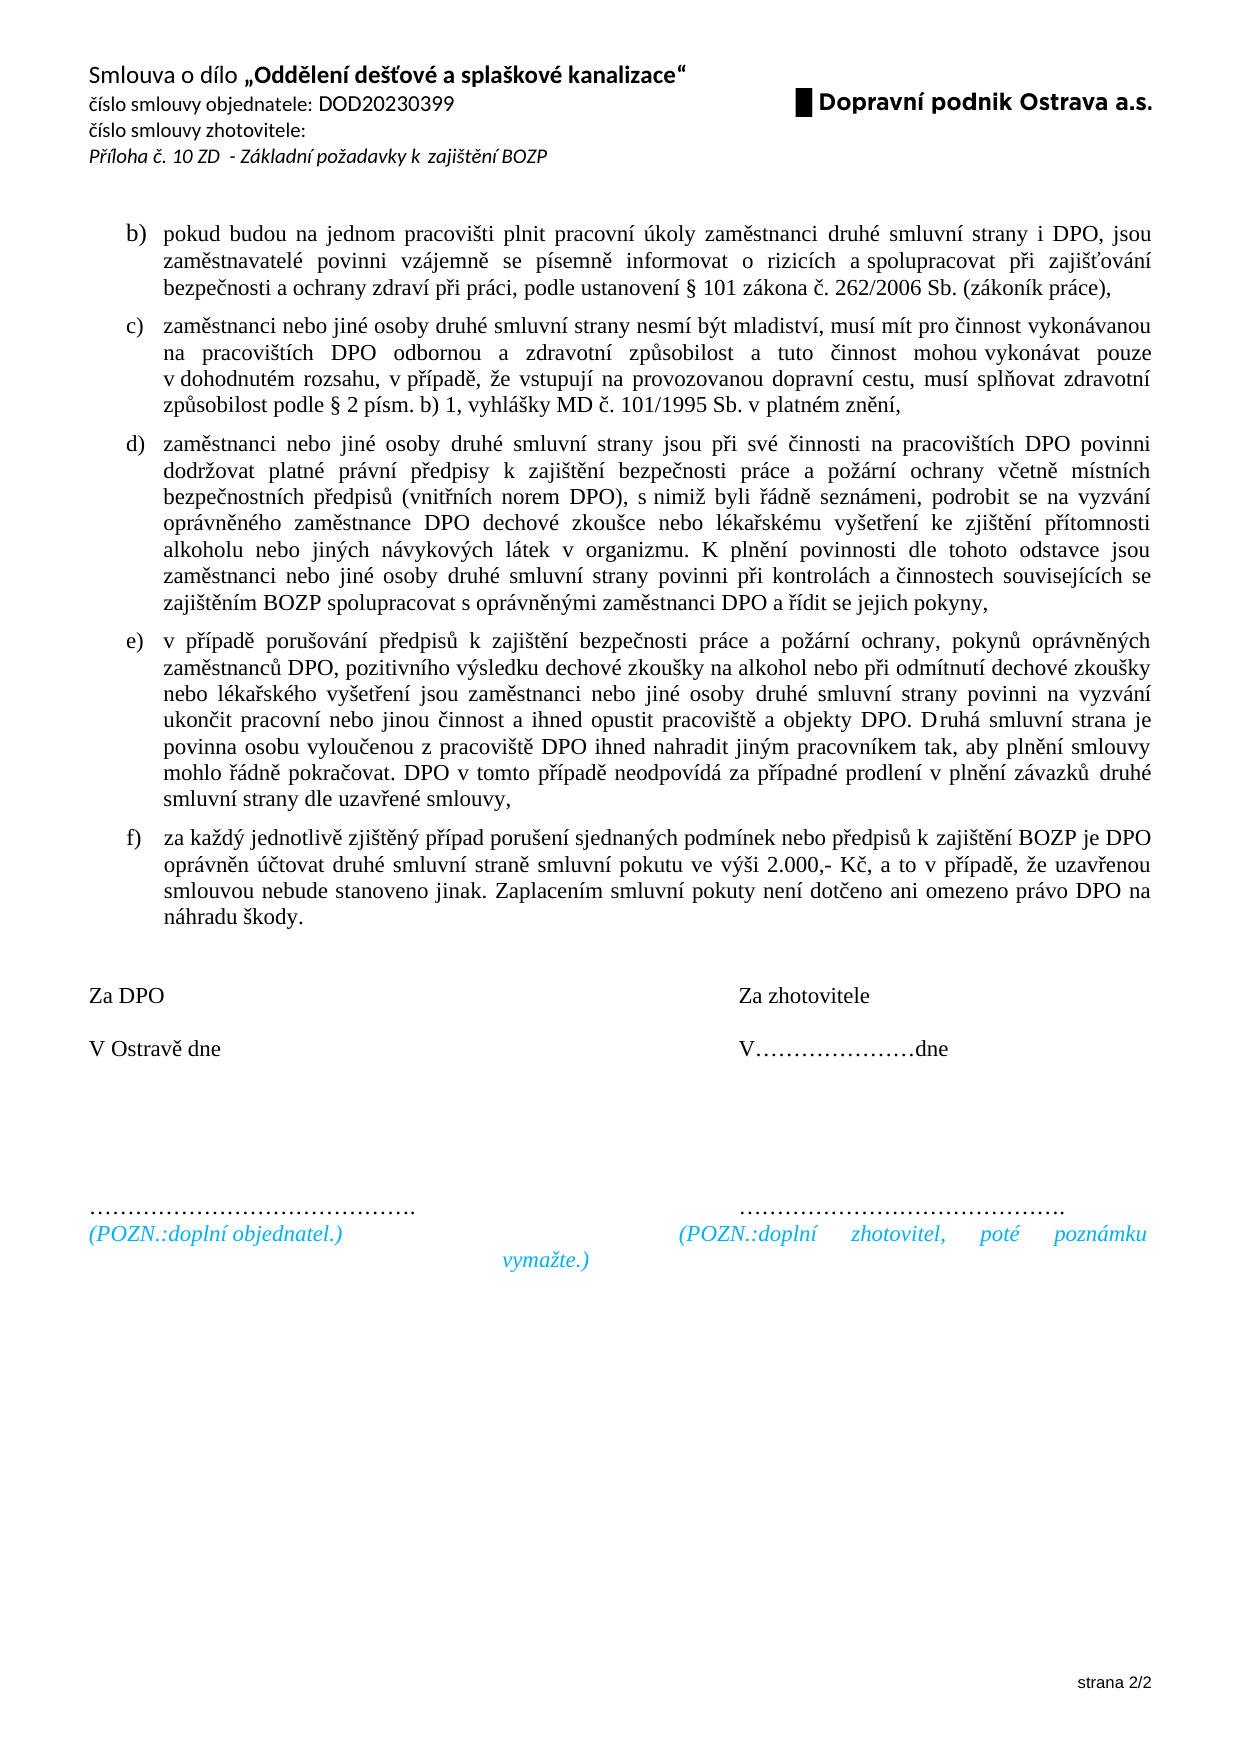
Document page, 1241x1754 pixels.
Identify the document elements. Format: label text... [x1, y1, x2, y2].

text e) v případě porušování předpisů k zajištění bezpečnosti práce a požární ochrany, pokynů oprávněných zaměstnanců DPO, pozitivního výsledku dechové zkoušky na alkohol nebo při odmítnutí dechové zkoušky nebo lékařského vyšetření jsou zaměstnanci nebo jiné osoby druhé smluvní strany povinni na vyzvání ukončit pracovní nebo jinou činnost a ihned opustit pracoviště a objekty DPO. Druhá smluvní strana je povinna osobu vyloučenou z pracoviště DPO ihned nahradit jiným pracovníkem tak, aby plnění smlouvy mohlo řádně pokračovat. DPO v tomto případě neodpovídá za případné prodlení v plnění závazků druhé smluvní strany dle uzavřené smlouvy, [126, 627, 1152, 812]
text (POZN.:doplní objednatel.) (POZN.:doplní zhotovitel, poté poznámku vymažte.) [89, 1220, 1149, 1272]
list pokud budou na jednom pracovišti plnit pracovní úkoly zaměstnanci druhé smluvní strany i DPO, jsou zaměstnavatelé povinni vzájemně se písemně informovat o rizicích a spolupracovat při zajišťování bezpečnosti a ochrany zdraví při práci, podle ustanovení § 101 zákona č. 262/2006 Sb. (zákoník práce), [126, 218, 1152, 300]
text Za DPO Za zhotovitele [89, 982, 1152, 1009]
text ……………………………………. ……………………………………. [89, 1193, 1152, 1220]
text V Ostravě dne V…………………dne [89, 1035, 1152, 1062]
picture [795, 88, 1152, 117]
text c) zaměstnanci nebo jiné osoby druhé smluvní strany nesmí být mladiství, musí mít pro činnost vykonávanou na pracovištích DPO odbornou a zdravotní způsobilost a tuto činnost mohou vykonávat pouze v dohodnutém rozsahu, v případě, že vstupují na provozovanou dopravní cestu, musí splňovat zdravotní způsobilost podle § 2 písm. b) 1, vyhlášky MD č. 101/1995 Sb. v platném znění, [126, 312, 1152, 418]
text f) za každý jednotlivě zjištěný případ porušení sjednaných podmínek nebo předpisů k zajištění BOZP je DPO oprávněn účtovat druhé smluvní straně smluvní pokutu ve výši 2.000,- Kč, a to v případě, že uzavřenou smlouvou nebude stanoveno jinak. Zaplacením smluvní pokuty není dotčeno ani omezeno právo DPO na náhradu škody. [126, 824, 1152, 930]
list zaměstnanci nebo jiné osoby druhé smluvní strany jsou při své činnosti na pracovištích DPO povinni dodržovat platné právní předpisy k zajištění bezpečnosti práce a požární ochrany včetně místních bezpečnostních předpisů (vnitřních norem DPO), s nimiž byli řádně seznámeni, podrobit se na vyzvání oprávněného zaměstnance DPO dechové zkoušce nebo lékařskému vyšetření ke zjištění přítomnosti alkoholu nebo jiných návykových látek v organizmu. K plnění povinnosti dle tohoto odstavce jsou zaměstnanci nebo jiné osoby druhé smluvní strany povinni při kontrolách a činnostech souvisejících se zajištěním BOZP spolupracovat s oprávněnými zaměstnanci DPO a řídit se jejich pokyny, [126, 430, 1152, 615]
